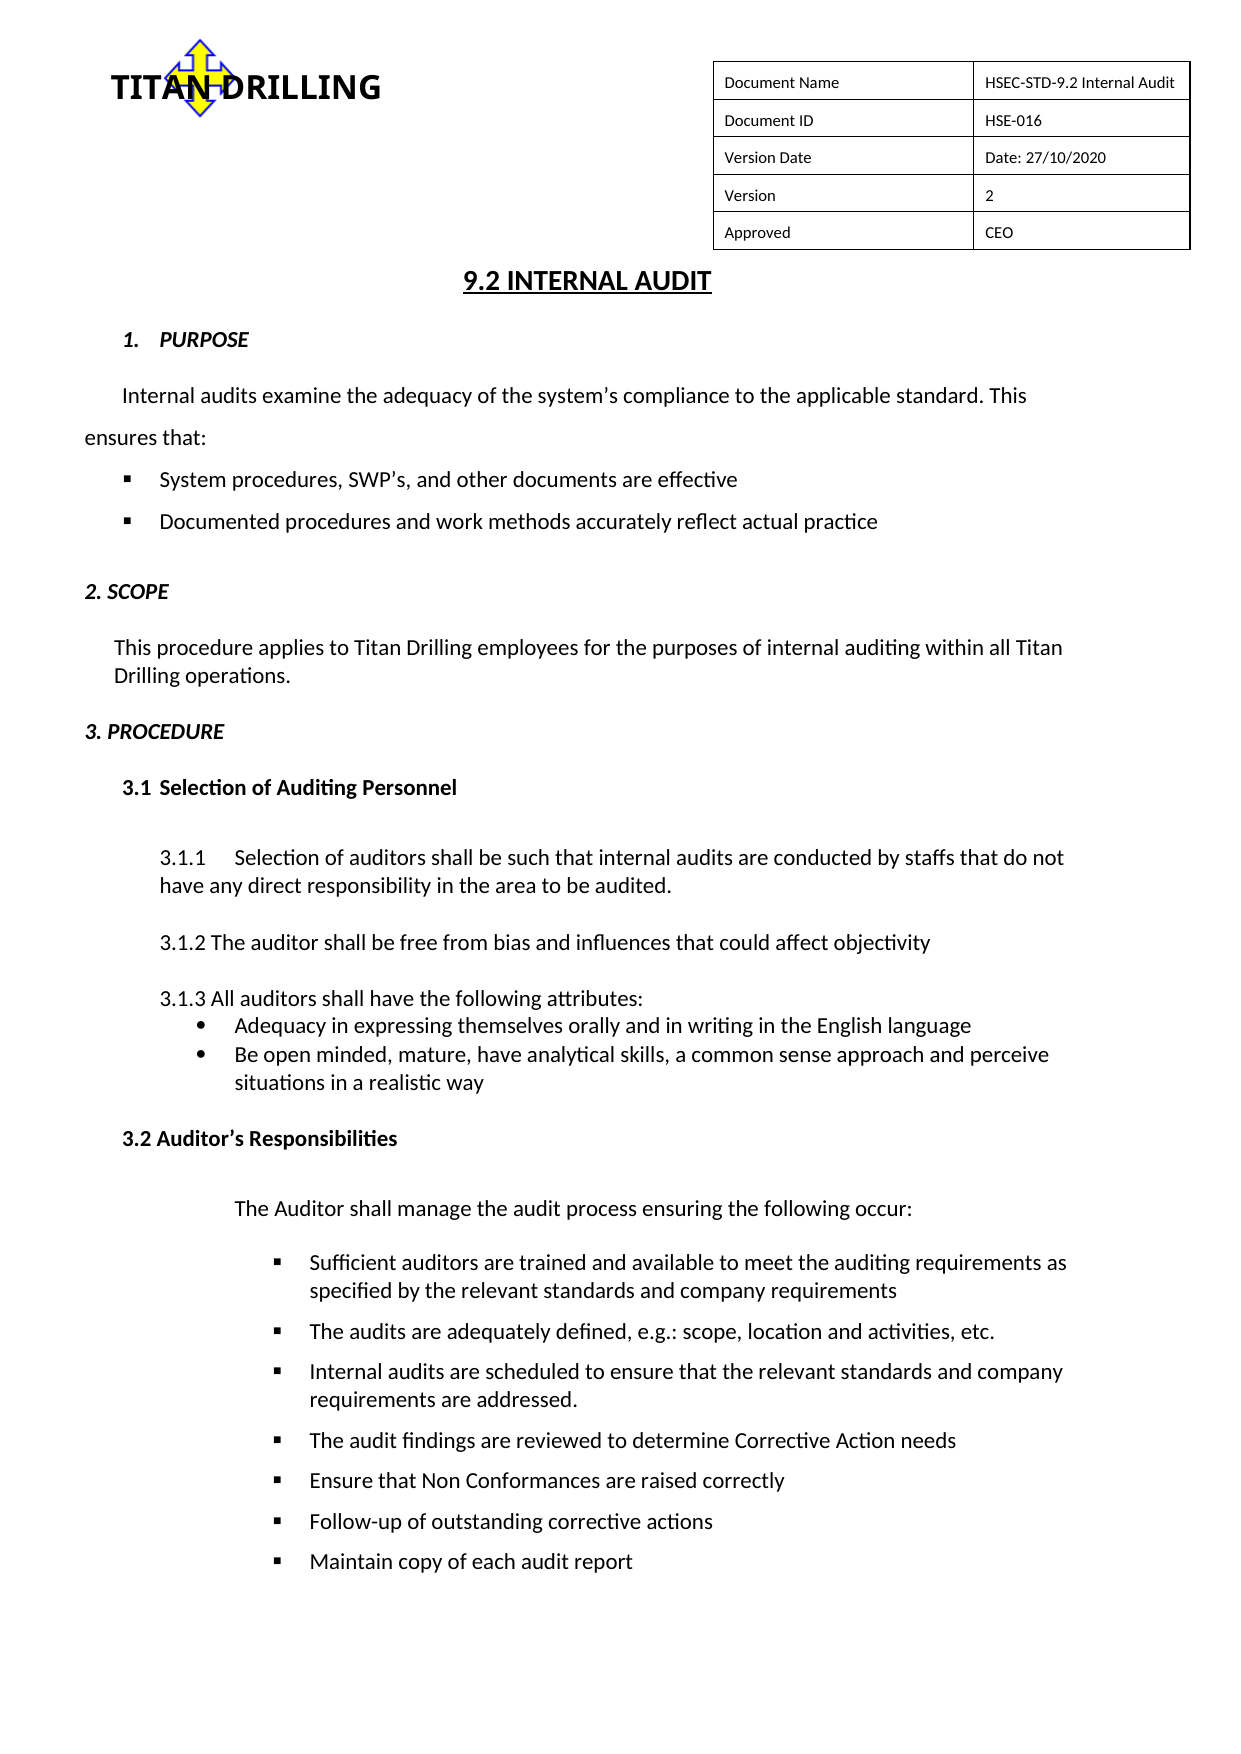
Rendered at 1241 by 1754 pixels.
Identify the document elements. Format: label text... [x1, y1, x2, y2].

picture [162, 37, 238, 119]
list The audits are adequately defined, e.g.: scope, location and activities, etc. [272, 1317, 1090, 1345]
list Follow-up of outstanding corrective actions [272, 1507, 1090, 1535]
text 3.1.1 Selection of auditors shall be such that internal audits are conducted by staffs that do not have any direct responsibility in the area to be audited. [159, 843, 1090, 899]
text The Auditor shall manage the audit process ensuring the following occur: [159, 1194, 1090, 1222]
text 3.1.3 All auditors shall have the following attributes: [84, 984, 1090, 1012]
picture [228, 79, 237, 95]
subtitle 3.2 Auditor’s Responsibilities [122, 1124, 1090, 1152]
text 3.1.2 The auditor shall be free from bias and influences that could affect objectivity [159, 928, 1090, 956]
list The audit findings are reviewed to determine Corrective Action needs [272, 1426, 1090, 1454]
list Be open minded, mature, have analytical skills, a common sense approach and perceive situations in a realistic way [197, 1040, 1090, 1096]
list Internal audits are scheduled to ensure that the relevant standards and company requirements are addressed. [272, 1357, 1090, 1413]
subtitle PURPOSE [122, 325, 1090, 353]
list Ensure that Non Conformances are raised correctly [272, 1466, 1090, 1494]
text Internal audits examine the adequacy of the system’s compliance to the applicable standard. This ensures that: [84, 381, 1090, 451]
list System procedures, SWP’s, and other documents are effective [122, 465, 1090, 493]
text 9.2 INTERNAL AUDIT [84, 262, 1090, 297]
subtitle 3. PROCEDURE [84, 717, 1086, 746]
subtitle 2. SCOPE [84, 577, 1086, 605]
list Documented procedures and work methods accurately reflect actual practice [122, 507, 1090, 535]
subtitle 3.1 Selection of Auditing Personnel [122, 773, 1090, 802]
list Maintain copy of each audit report [272, 1547, 1090, 1575]
text This procedure applies to Titan Drilling employees for the purposes of internal auditing within all Titan Drilling operations. [84, 633, 1090, 689]
picture [170, 79, 175, 89]
list Adequacy in expressing themselves orally and in writing in the English language [197, 1012, 1090, 1040]
list Sufficient auditors are trained and available to meet the auditing requirements as specified by the relevant standards and company requirements [272, 1248, 1090, 1304]
